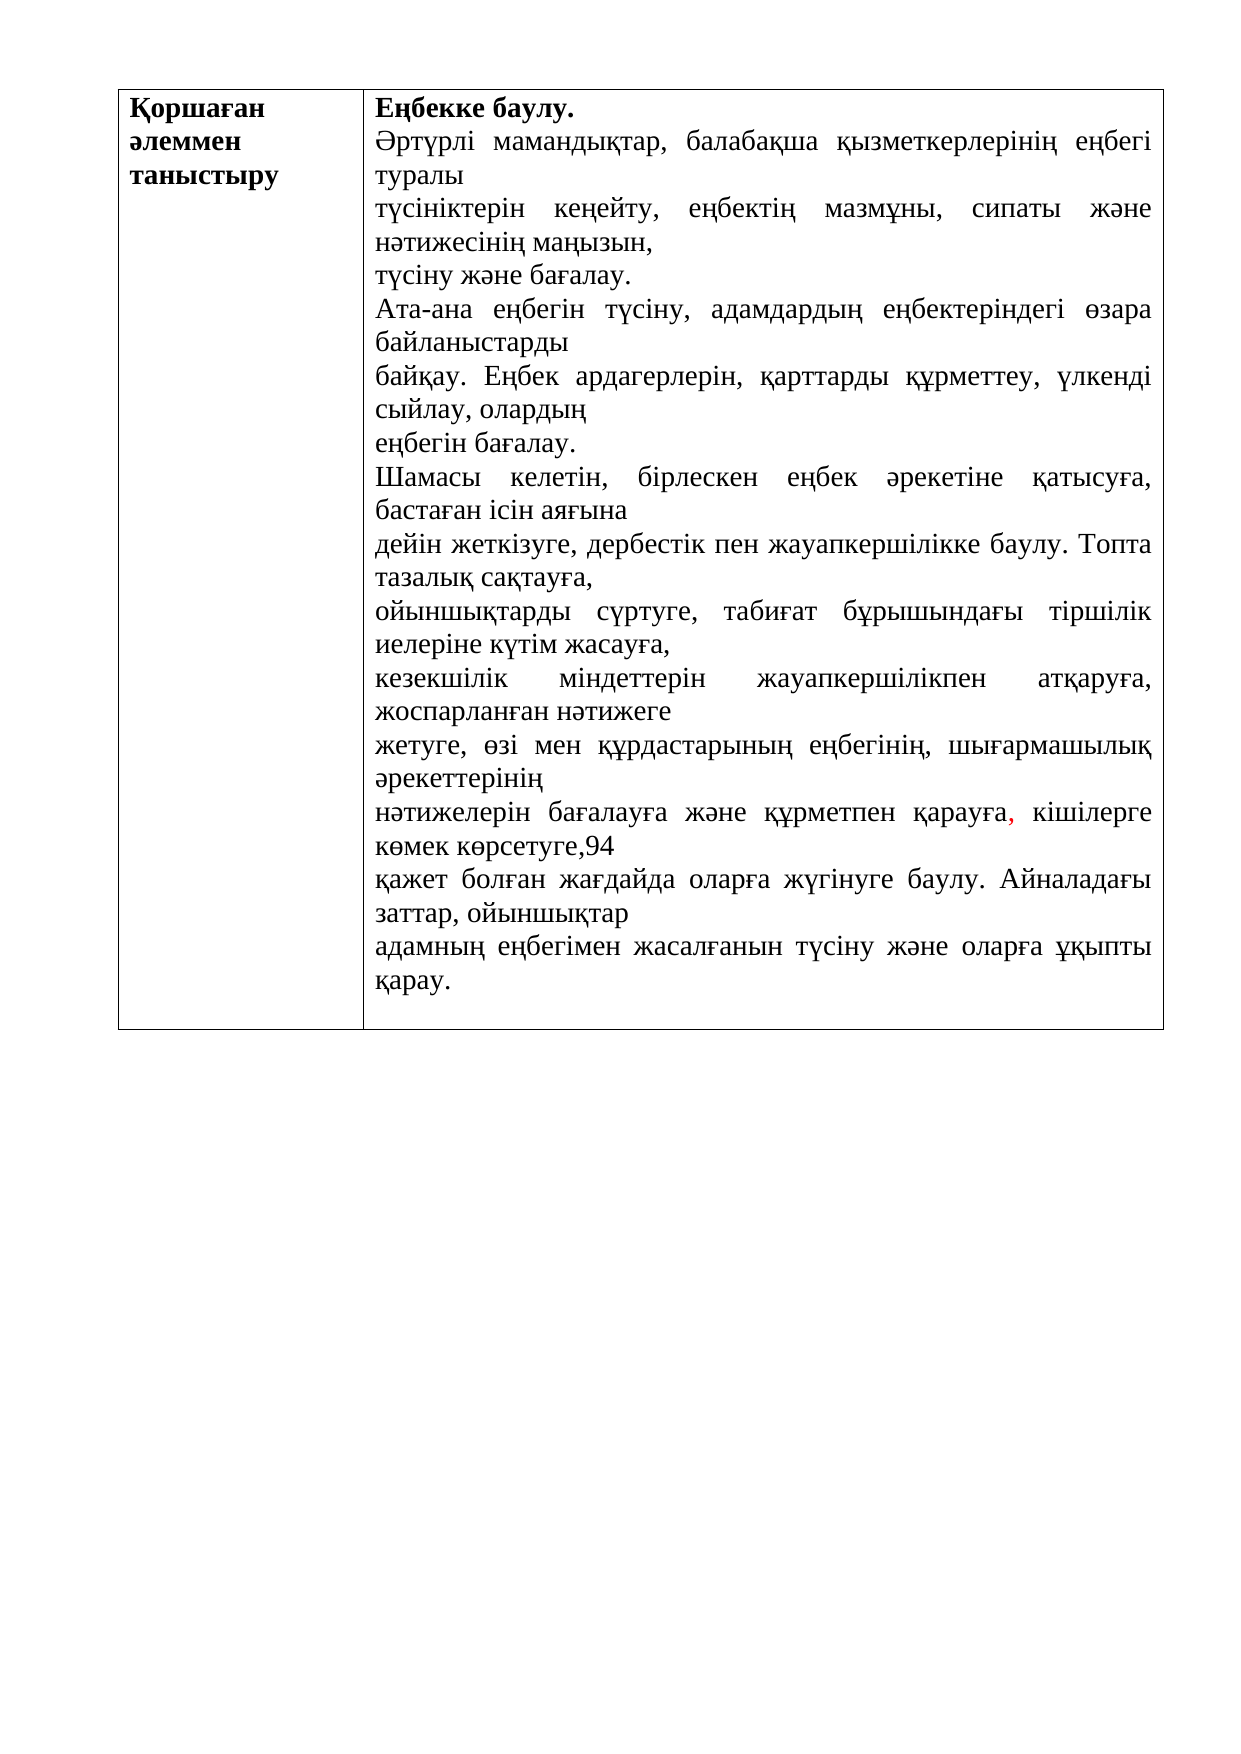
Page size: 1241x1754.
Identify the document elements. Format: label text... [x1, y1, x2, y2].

table_cell Еңбекке баулу. Әртүрлі мамандықтар, балабақша қызметкерлерінің еңбегі туралы түсініктерін кеңейту, еңбектің мазмұны, сипаты және нәтижесінің маңызын, түсіну және бағалау. Ата-ана еңбегін түсіну, адамдардың еңбектеріндегі өзара байланыстарды байқау. Еңбек ардагерлерін, қарттарды құрметтеу, үлкенді сыйлау, олардың еңбегін бағалау. Шамасы келетін, бірлескен еңбек әрекетіне қатысуға, бастаған ісін аяғына дейін жеткізуге, дербестік пен жауапкершілікке баулу. Топта тазалық сақтауға, ойыншықтарды сүртуге, табиғат бұрышындағы тіршілік иелеріне күтім жасауға, кезекшілік міндеттерін жауапкершілікпен атқаруға, жоспарланған нәтижеге жетуге, өзі мен құрдастарының еңбегінің, шығармашылық әрекеттерінің нәтижелерін бағалауға және құрметпен қарауға, кішілерге көмек көрсетуге,94 қажет болған жағдайда оларға жүгінуге баулу. Айналадағы заттар, ойыншықтар адамның еңбегімен жасалғанын түсіну және оларға ұқыпты қарау. [364, 90, 1163, 1029]
table_cell Қоршаған әлеммен таныстыру [119, 90, 363, 1029]
